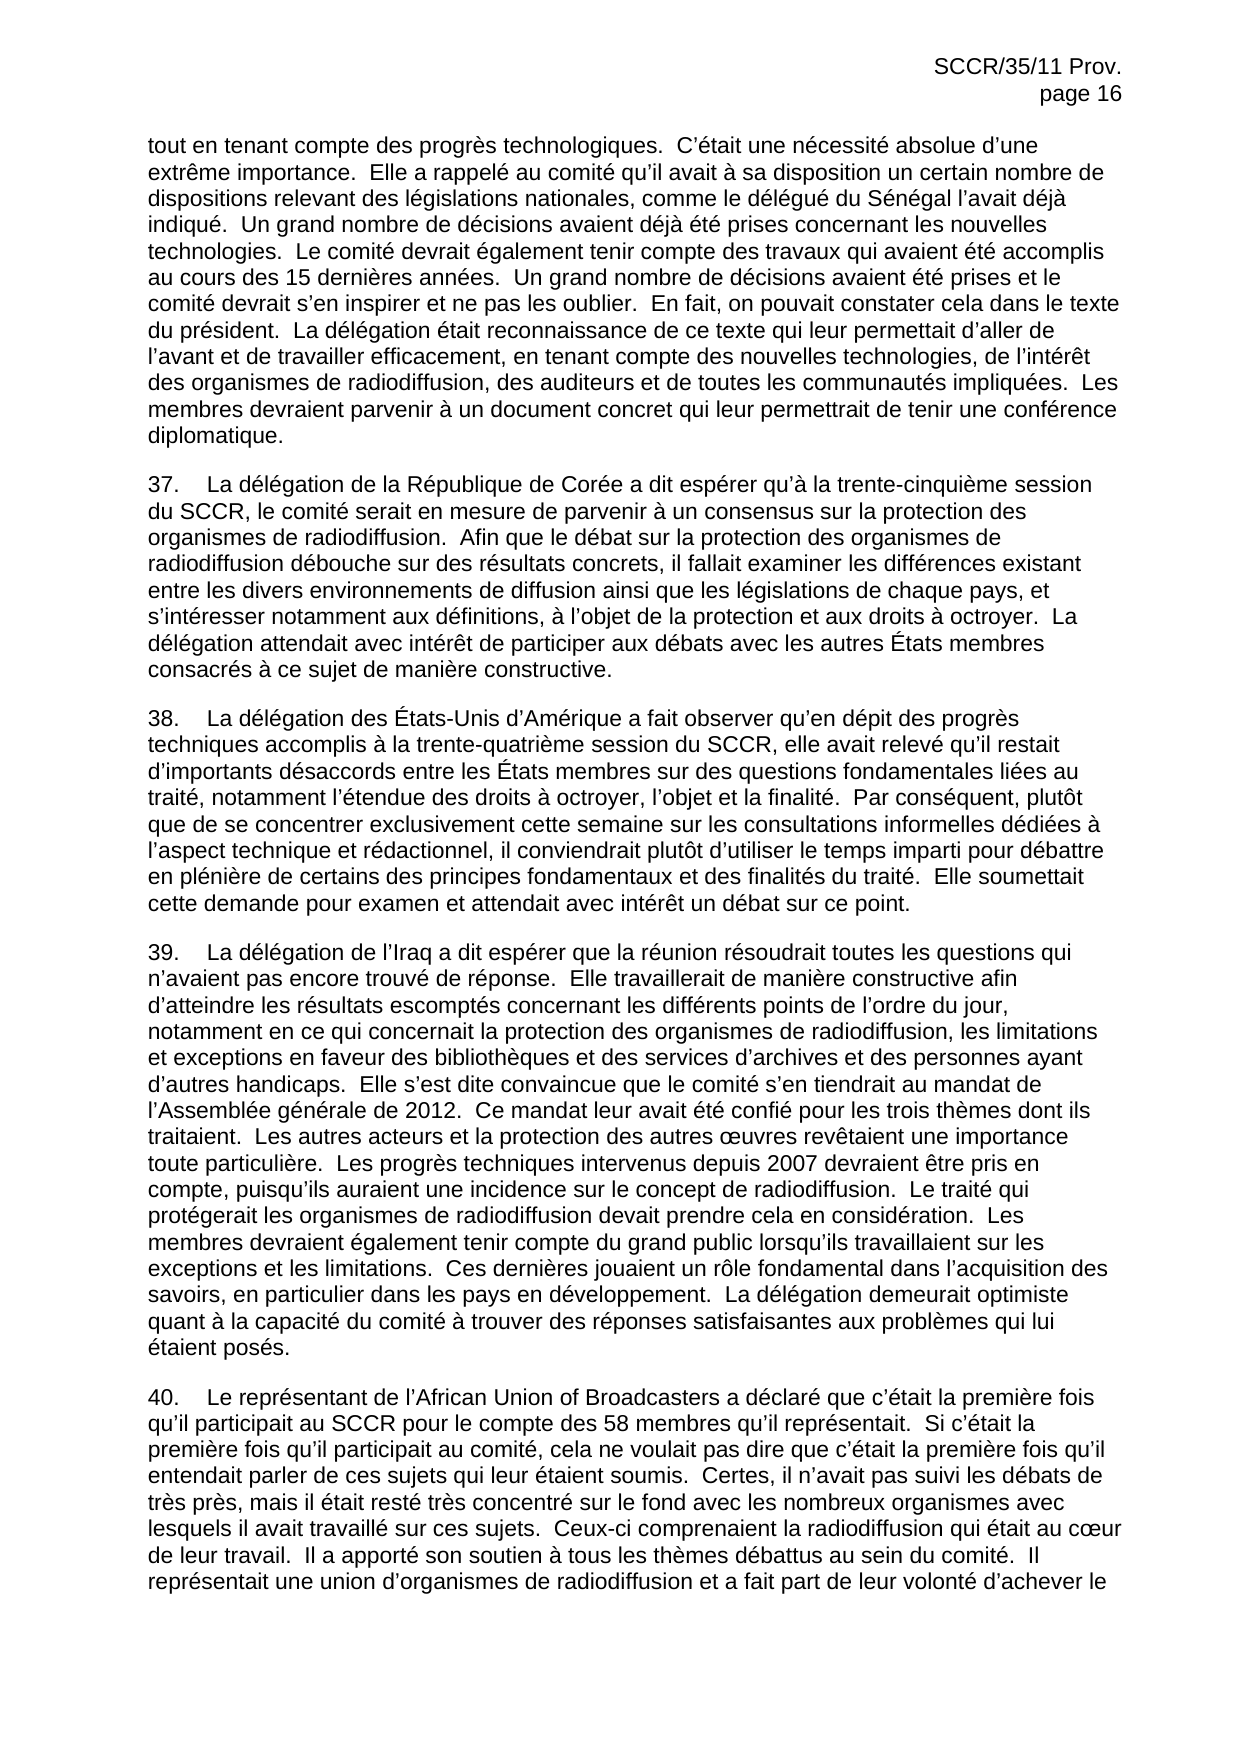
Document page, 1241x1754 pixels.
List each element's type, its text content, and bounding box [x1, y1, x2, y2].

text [148, 132, 1122, 448]
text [148, 1383, 1122, 1594]
text La délégation des États-Unis d’Amérique a fait observer qu’en dépit des progrès techniques accomplis à la trente-quatrième session du SCCR, elle avait relevé qu’il restait d’importants désaccords entre les États membres sur des questions fondamentales liées au traité, notamment l’étendue des droits à octroyer, l’objet et la finalité. Par conséquent, plutôt que de se concentrer exclusivement cette semaine sur les consultations informelles dédiées à l’aspect technique et rédactionnel, il conviendrait plutôt d’utiliser le temps imparti pour débattre en plénière de certains des principes fondamentaux et des finalités du traité. Elle soumettait cette demande pour examen et attendait avec intérêt un débat sur ce point. [148, 705, 1122, 916]
text La délégation de l’Iraq a dit espérer que la réunion résoudrait toutes les questions qui n’avaient pas encore trouvé de réponse. Elle travaillerait de manière constructive afin d’atteindre les résultats escomptés concernant les différents points de l’ordre du jour, notamment en ce qui concernait la protection des organismes de radiodiffusion, les limitations et exceptions en faveur des bibliothèques et des services d’archives et des personnes ayant d’autres handicaps. Elle s’est dite convaincue que le comité s’en tiendrait au mandat de l’Assemblée générale de 2012. Ce mandat leur avait été confié pour les trois thèmes dont ils traitaient. Les autres acteurs et la protection des autres œuvres revêtaient une importance toute particulière. Les progrès techniques intervenus depuis 2007 devraient être pris en compte, puisqu’ils auraient une incidence sur le concept de radiodiffusion. Le traité qui protégerait les organismes de radiodiffusion devait prendre cela en considération. Les membres devraient également tenir compte du grand public lorsqu’ils travaillaient sur les exceptions et les limitations. Ces dernières jouaient un rôle fondamental dans l’acquisition des savoirs, en particulier dans les pays en développement. La délégation demeurait optimiste quant à la capacité du comité à trouver des réponses satisfaisantes aux problèmes qui lui étaient posés. [148, 939, 1122, 1361]
text La délégation de la République de Corée a dit espérer qu’à la trente-cinquième session du SCCR, le comité serait en mesure de parvenir à un consensus sur la protection des organismes de radiodiffusion. Afin que le débat sur la protection des organismes de radiodiffusion débouche sur des résultats concrets, il fallait examiner les différences existant entre les divers environnements de diffusion ainsi que les législations de chaque pays, et s’intéresser notamment aux définitions, à l’objet de la protection et aux droits à octroyer. La délégation attendait avec intérêt de participer aux débats avec les autres États membres consacrés à ce sujet de manière constructive. [148, 471, 1122, 682]
